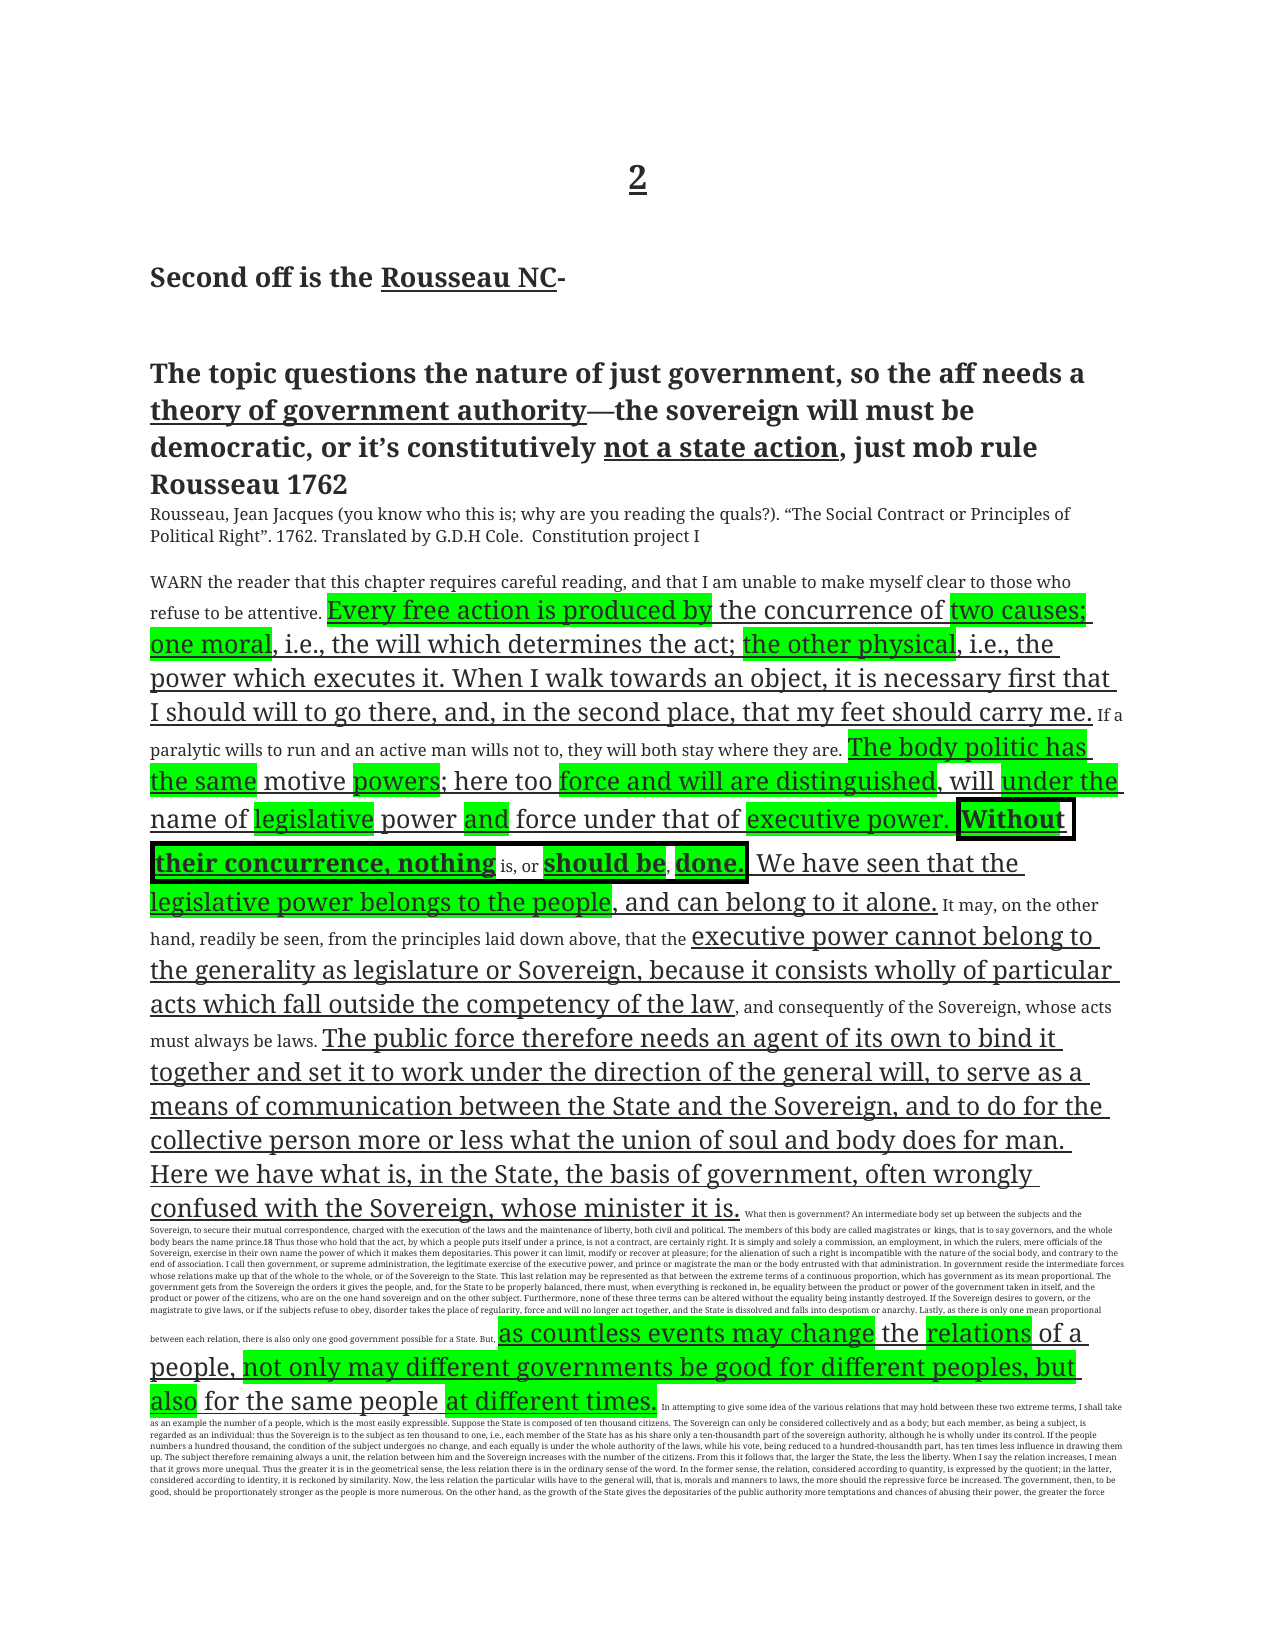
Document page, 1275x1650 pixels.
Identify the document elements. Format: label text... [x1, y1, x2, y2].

text Rousseau 1762 [150, 465, 1125, 502]
subtitle The topic questions the nature of just government, so the aff needs a theory of government authority—the sovereign will must be democratic, or it’s constitutively not a state action, just mob rule [150, 354, 1125, 465]
subtitle Second off is the Rousseau NC- [150, 259, 1125, 296]
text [150, 570, 1125, 1497]
subtitle 2 [150, 154, 1125, 199]
text Rousseau, Jean Jacques (you know who this is; why are you reading the quals?). “The Social Contract or Principles of Political Right”. 1762. Translated by G.D.H Cole. Constitution project I [150, 502, 1125, 547]
